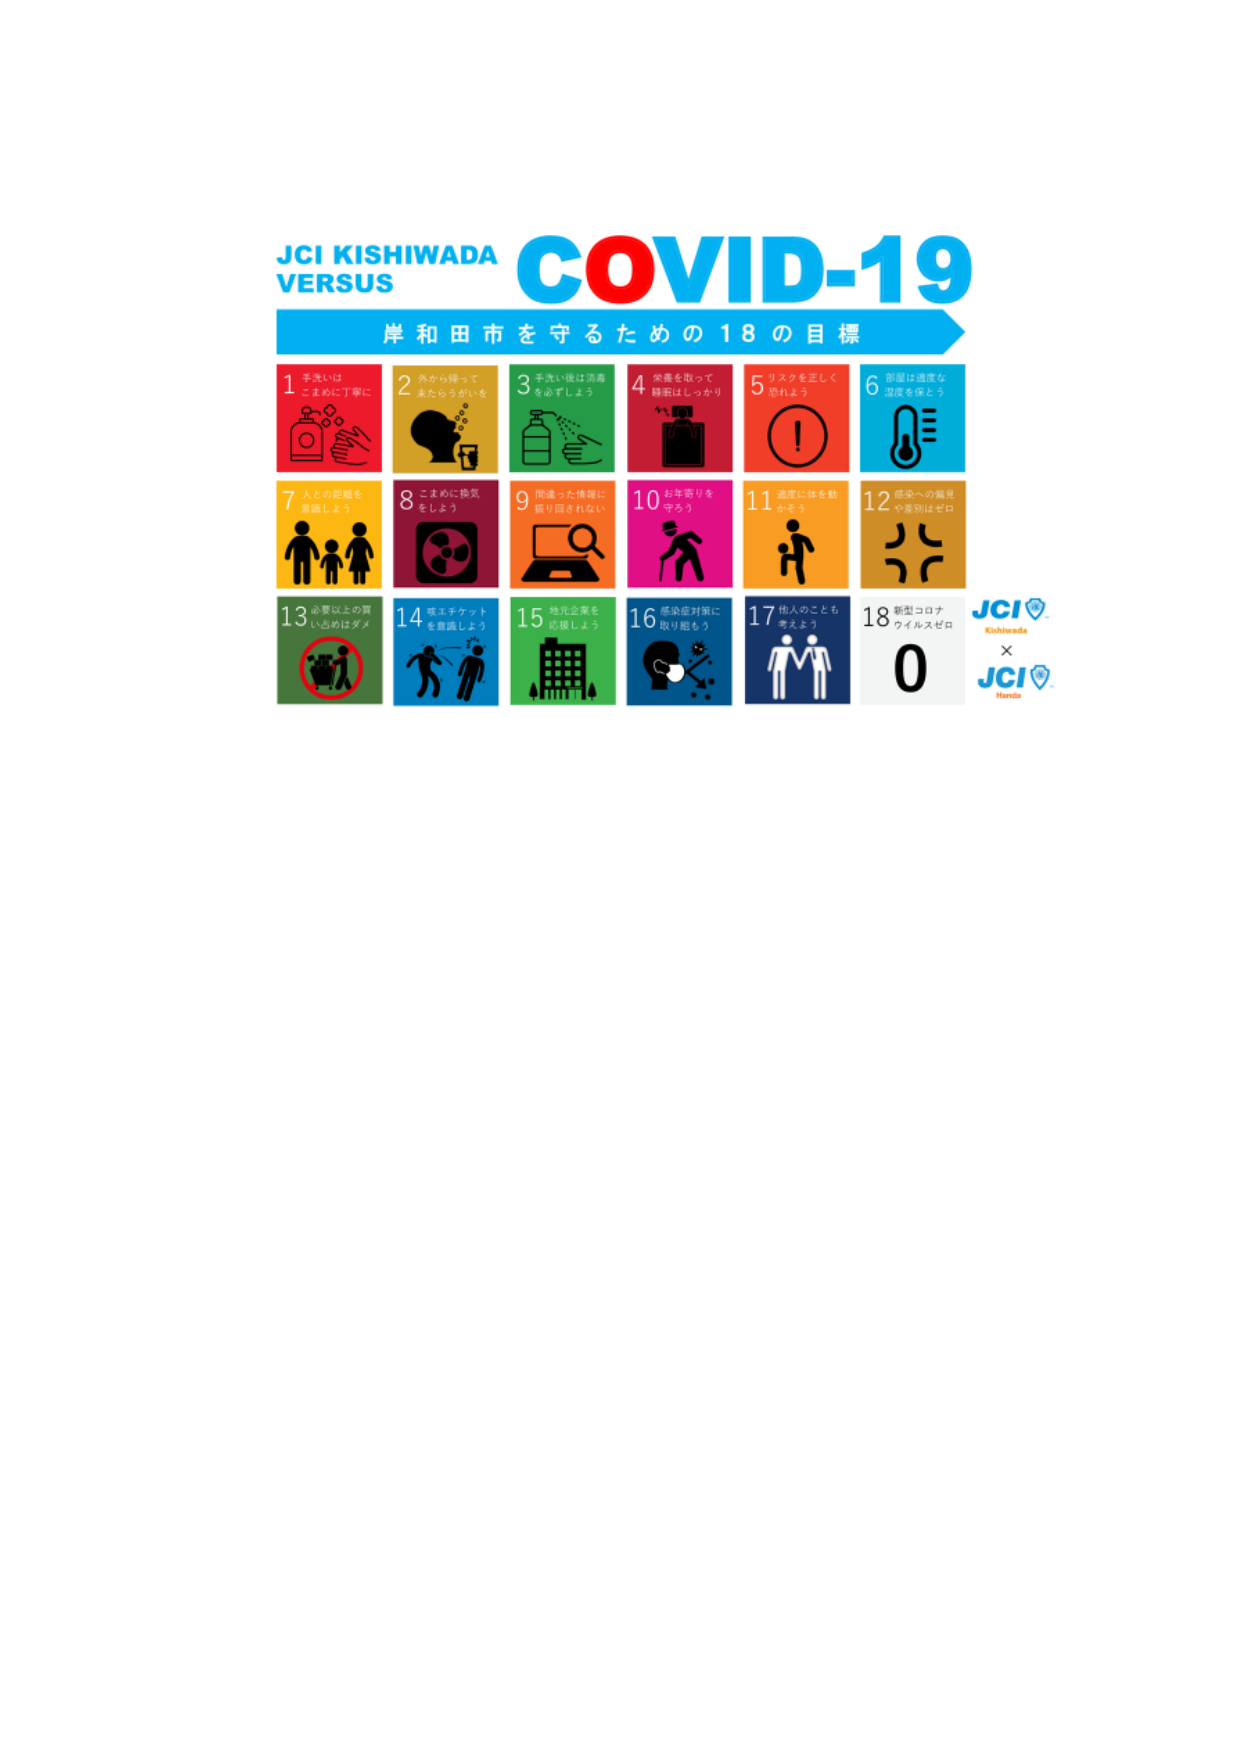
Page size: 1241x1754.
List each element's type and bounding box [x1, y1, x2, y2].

picture [177, 216, 1063, 715]
